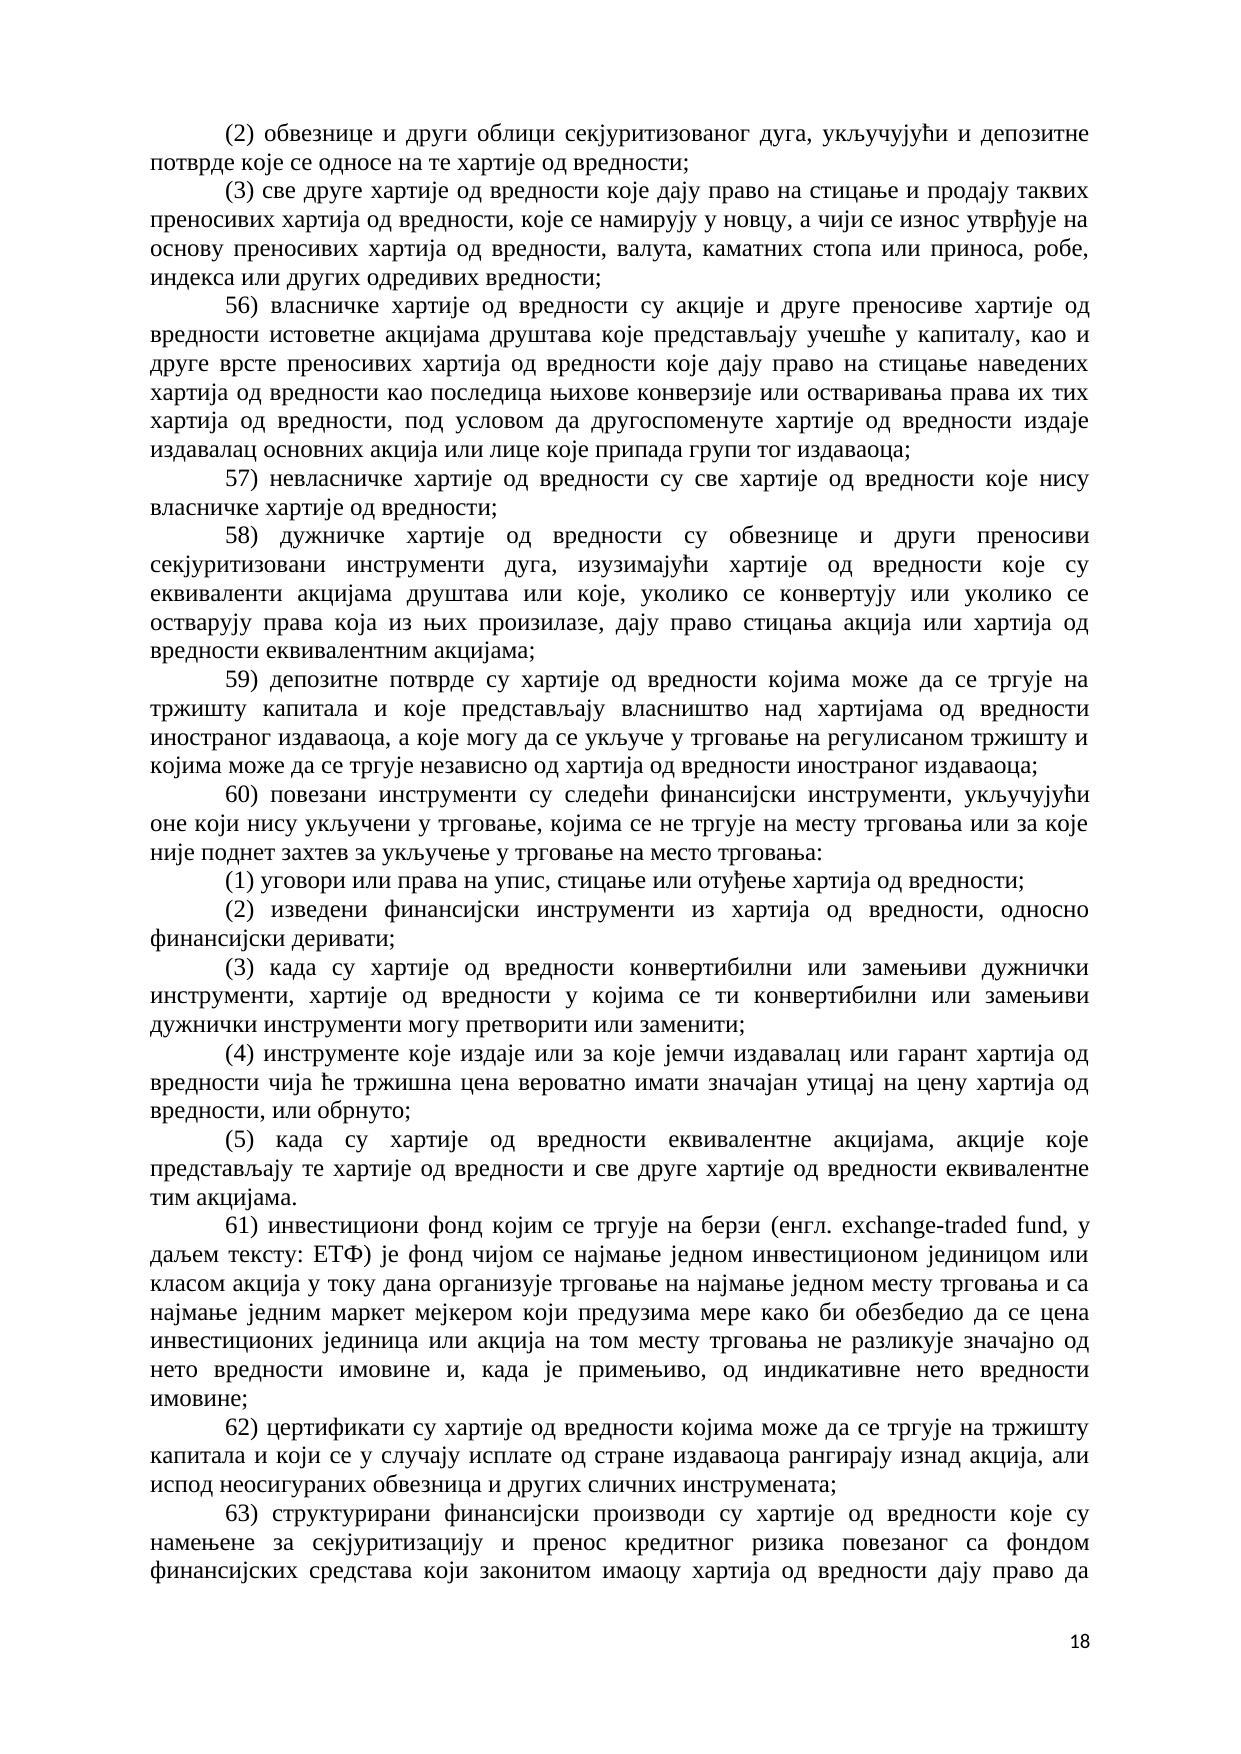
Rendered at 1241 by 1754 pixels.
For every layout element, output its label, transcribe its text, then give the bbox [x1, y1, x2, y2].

text (4) инструменте које издаје или за које јемчи издавалац или гарант хартија од вредности чија ће тржишна цена вероватно имати значајан утицај на цену хартија од вредности, или обрнуто; [150, 1038, 1090, 1124]
text 56) власничке хартије од вредности су акције и друге преносиве хартије од вредности истоветне акцијама друштава које представљају учешће у капиталу, као и друге врсте преносивих хартија од вредности које дају право на стицање наведених хартија од вредности као последица њихове конверзије или остваривања права их тих хартија од вредности, под условом да другоспоменуте хартије од вредности издаје издавалац основних акција или лице које припада групи тог издаваоца; [150, 291, 1090, 463]
text 60) повезани инструменти су следећи финансијски инструменти, укључујући оне који нису укључени у трговање, којима се не тргује на месту трговања или за које није поднет захтев за укључење у трговање на место трговања: [150, 779, 1090, 866]
text 61) инвестициони фонд којим се тргује на берзи (енгл. exchange-traded fund, у даљем тексту: ЕТФ) је фонд чијом се најмање једном инвестиционом јединицом или класом акција у току дана организује трговање на најмање једном месту трговања и са најмање једним маркет мејкером који предузима мере како би обезбедио да се цена инвестиционих јединица или акција на том месту трговања не разликује значајно од нето вредности имовине и, када је примењиво, од индикативне нето вредности имовине; [150, 1211, 1090, 1412]
text 59) депозитне потврде су хартије од вредности којима може да се тргује на тржишту капитала и које представљају власништво над хартијама од вредности иностраног издаваоца, а које могу да се укључе у трговање на регулисаном тржишту и којима може да се тргује независно од хартија од вредности иностраног издаваоца; [150, 664, 1090, 779]
text (1) уговори или права на упис, стицање или отуђење хартија од вредности; [150, 866, 1090, 894]
text (2) обвезнице и други облици секјуритизованог дуга, укључујући и депозитне потврде које се односе на те хартије од вредности; [150, 118, 1090, 176]
text 58) дужничке хартије од вредности су обвезнице и други преносиви секјуритизовани инструменти дуга, изузимајући хартије од вредности које су еквиваленти акцијама друштава или које, уколико се конвертују или уколико се остварују права која из њих произилазе, дају право стицања акција или хартија од вредности еквивалентним акцијама; [150, 521, 1090, 664]
text (5) када су хартије од вредности еквивалентне акцијама, акције које представљају те хартије од вредности и све друге хартије од вредности еквивалентне тим акцијама. [150, 1124, 1090, 1211]
text (2) изведени финансијски инструменти из хартија од вредности, односно финансијски деривати; [150, 894, 1090, 952]
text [150, 1498, 1090, 1584]
text (3) све друге хартије од вредности које дају право на стицање и продају таквих преносивих хартија од вредности, које се намирују у новцу, а чији се износ утврђује на основу преносивих хартија од вредности, валута, каматних стопа или приноса, робе, индекса или других одредивих вредности; [150, 176, 1090, 291]
text 62) цертификати су хартије од вредности којима може да се тргује на тржишту капитала и који се у случају исплате од стране издаваоца рангирају изнад акција, али испод неосигураних обвезница и других сличних инструмената; [150, 1412, 1090, 1498]
text (3) када су хартије од вредности конвертибилни или замењиви дужнички инструменти, хартије од вредности у којима се ти конвертибилни или замењиви дужнички инструменти могу претворити или заменити; [150, 952, 1090, 1038]
text 57) невласничке хартије од вредности су све хартије од вредности које нису власничке хартије од вредности; [150, 463, 1090, 521]
